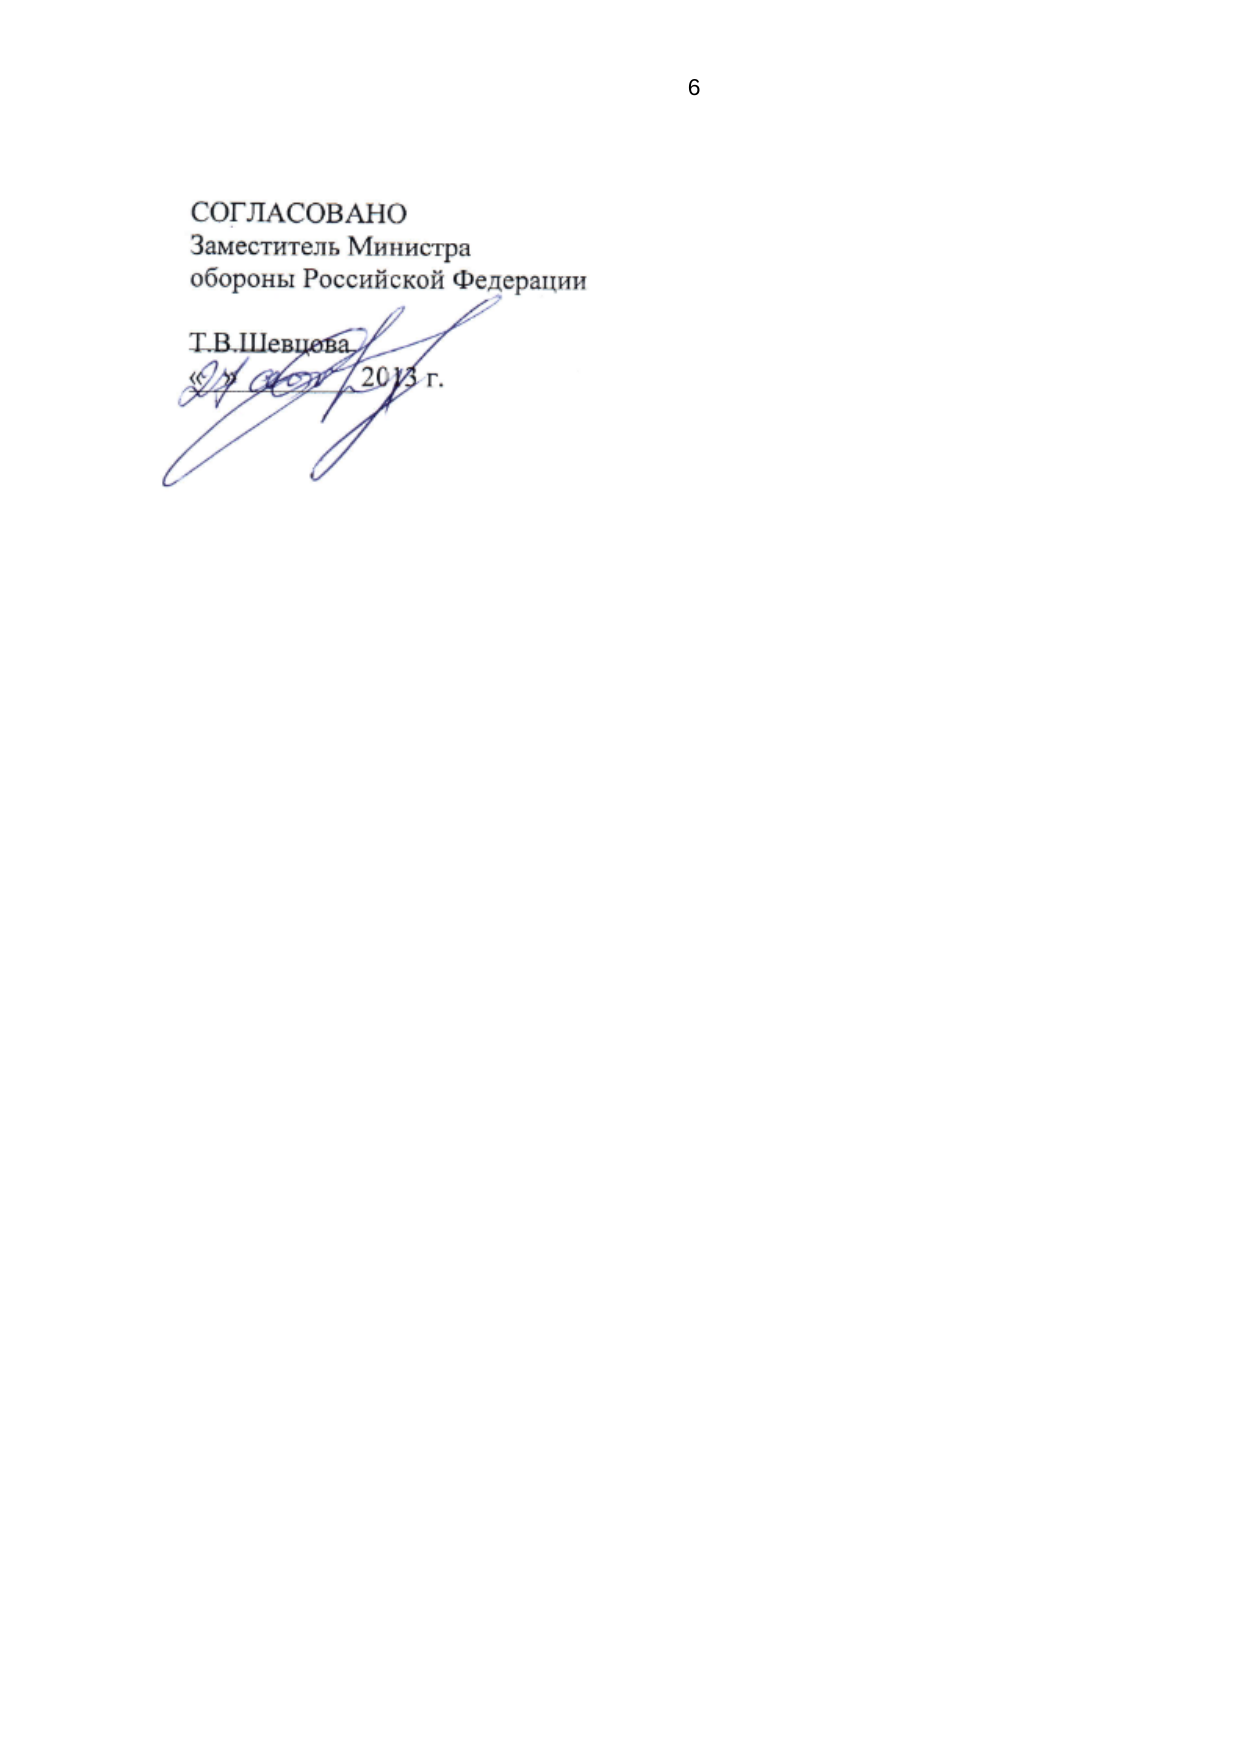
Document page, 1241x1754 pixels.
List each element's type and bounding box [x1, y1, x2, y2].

picture [147, 160, 590, 496]
